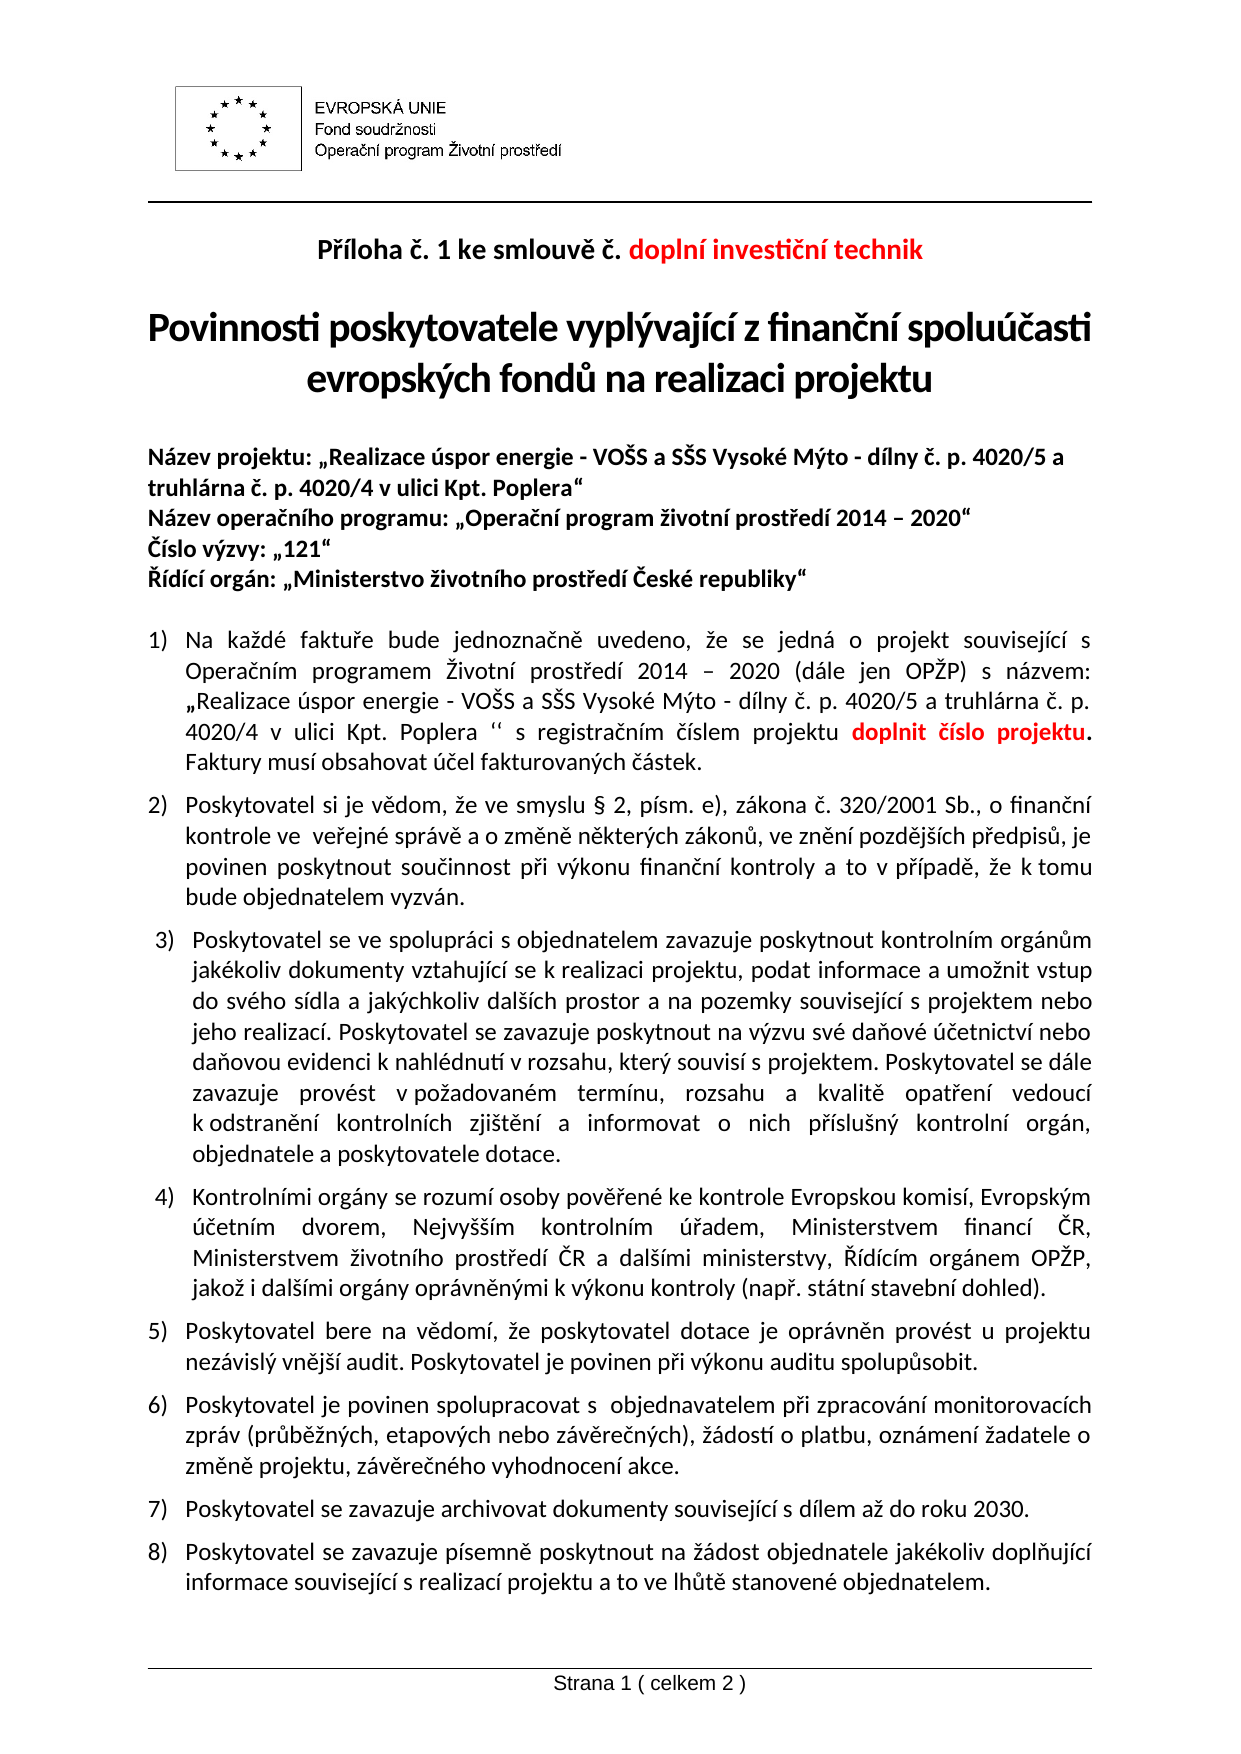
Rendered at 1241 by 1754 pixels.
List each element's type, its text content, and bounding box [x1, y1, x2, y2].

text Název operačního programu: „Operační program životní prostředí 2014 – 2020“ [148, 502, 1095, 533]
list Poskytovatel si je vědom, že ve smyslu § 2, písm. e), zákona č. 320/2001 Sb., o finanční kontrole ve veřejné správě a o změně některých zákonů, ve znění pozdějších předpisů, je povinen poskytnout součinnost při výkonu finanční kontroly a to v případě, že k tomu bude objednatelem vyzván. [148, 789, 1092, 912]
text Řídící orgán: „Ministerstvo životního prostředí České republiky“ [148, 563, 1095, 594]
list Kontrolními orgány se rozumí osoby pověřené ke kontrole Evropskou komisí, Evropským účetním dvorem, Nejvyšším kontrolním úřadem, Ministerstvem financí ČR, Ministerstvem životního prostředí ČR a dalšími ministerstvy, Řídícím orgánem OPŽP, jakož i dalšími orgány oprávněnými k výkonu kontroly (např. státní stavební dohled). [154, 1181, 1092, 1303]
text Číslo výzvy: „121“ [148, 533, 1095, 563]
title Povinnosti poskytovatele vyplývající z finanční spoluúčasti [148, 301, 1092, 352]
list Poskytovatel bere na vědomí, že poskytovatel dotace je oprávněn provést u projektu nezávislý vnější audit. Poskytovatel je povinen při výkonu auditu spolupůsobit. [148, 1315, 1092, 1376]
text Název projektu: „Realizace úspor energie - VOŠS a SŠS Vysoké Mýto - dílny č. p. 4020/5 a truhlárna č. p. 4020/4 v ulici Kpt. Poplera“ [148, 441, 1095, 502]
list Poskytovatel se zavazuje archivovat dokumenty související s dílem až do roku 2030. [148, 1493, 1092, 1523]
text Příloha č. 1 ke smlouvě č. doplní investiční technik [148, 231, 1092, 267]
list Poskytovatel se zavazuje písemně poskytnout na žádost objednatele jakékoliv doplňující informace související s realizací projektu a to ve lhůtě stanovené objednatelem. [148, 1536, 1092, 1597]
list Na každé faktuře bude jednoznačně uvedeno, že se jedná o projekt související s Operačním programem Životní prostředí 2014 – 2020 (dále jen OPŽP) s názvem: „Realizace úspor energie - VOŠS a SŠS Vysoké Mýto - dílny č. p. 4020/5 a truhlárna č. p. 4020/4 v ulici Kpt. Poplera ‘‘ s registračním číslem projektu doplnit číslo projektu. Faktury musí obsahovat účel fakturovaných částek. [148, 624, 1092, 777]
list Poskytovatel je povinen spolupracovat s objednavatelem při zpracování monitorovacích zpráv (průběžných, etapových nebo závěrečných), žádostí o platbu, oznámení žadatele o změně projektu, závěrečného vyhodnocení akce. [148, 1389, 1092, 1481]
list Poskytovatel se ve spolupráci s objednatelem zavazuje poskytnout kontrolním orgánům jakékoliv dokumenty vztahující se k realizaci projektu, podat informace a umožnit vstup do svého sídla a jakýchkoliv dalších prostor a na pozemky související s projektem nebo jeho realizací. Poskytovatel se zavazuje poskytnout na výzvu své daňové účetnictví nebo daňovou evidenci k nahlédnutí v rozsahu, který souvisí s projektem. Poskytovatel se dále zavazuje provést v požadovaném termínu, rozsahu a kvalitě opatření vedoucí k odstranění kontrolních zjištění a informovat o nich příslušný kontrolní orgán, objednatele a poskytovatele dotace. [154, 924, 1092, 1168]
picture [147, 59, 597, 199]
title evropských fondů na realizaci projektu [148, 352, 1092, 402]
